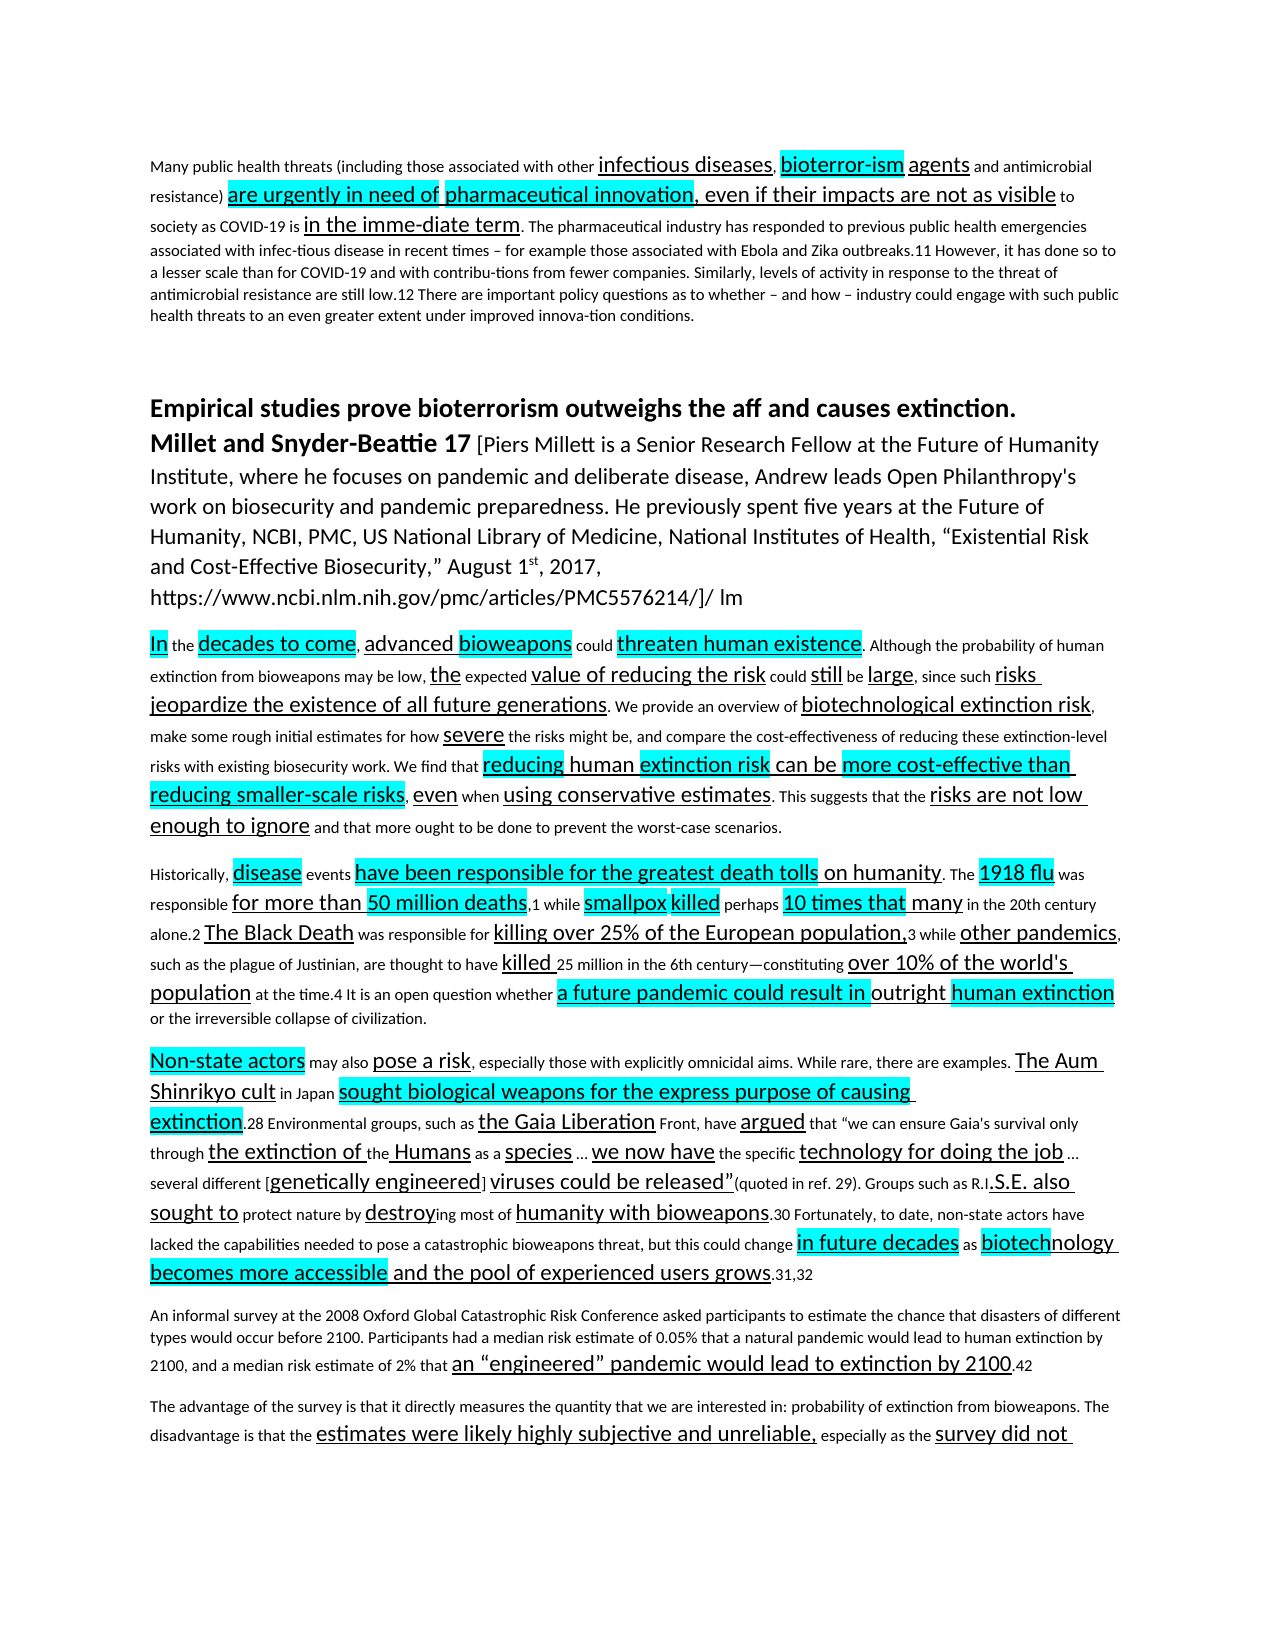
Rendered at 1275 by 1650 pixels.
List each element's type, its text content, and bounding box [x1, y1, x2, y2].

text Historically, disease events have been responsible for the greatest death tolls on humanity. The 1918 flu was responsible for more than 50 million deaths,1 while smallpox killed perhaps 10 times that many in the 20th century alone.2 The Black Death was responsible for killing over 25% of the European population,3 while other pandemics, such as the plague of Justinian, are thought to have killed 25 million in the 6th century—constituting over 10% of the world's population at the time.4 It is an open question whether a future pandemic could result in outright human extinction or the irreversible collapse of civilization. [150, 858, 1125, 1028]
text Non-state actors may also pose a risk, especially those with explicitly omnicidal aims. While rare, there are examples. The Aum Shinrikyo cult in Japan sought biological weapons for the express purpose of causing extinction.28 Environmental groups, such as the Gaia Liberation Front, have argued that “we can ensure Gaia's survival only through the extinction of the Humans as a species … we now have the specific technology for doing the job … several different [genetically engineered] viruses could be released”(quoted in ref. 29). Groups such as R.I.S.E. also sought to protect nature by destroying most of humanity with bioweapons.30 Fortunately, to date, non-state actors have lacked the capabilities needed to pose a catastrophic bioweapons threat, but this could change in future decades as biotechnology becomes more accessible and the pool of experienced users grows.31,32 [150, 1047, 1125, 1286]
text Millet and Snyder-Beattie 17 [Piers Millett is a Senior Research Fellow at the Future of Humanity Institute, where he focuses on pandemic and deliberate disease, Andrew leads Open Philanthropy's work on biosecurity and pandemic preparedness. He previously spent five years at the Future of Humanity, NCBI, PMC, US National Library of Medicine, National Institutes of Health, “Existential Risk and Cost-Effective Biosecurity,” August 1st, 2017, https://www.ncbi.nlm.nih.gov/pmc/articles/PMC5576214/]/ lm [150, 427, 1125, 611]
text An informal survey at the 2008 Oxford Global Catastrophic Risk Conference asked participants to estimate the chance that disasters of different types would occur before 2100. Participants had a median risk estimate of 0.05% that a natural pandemic would lead to human extinction by 2100, and a median risk estimate of 2% that an “engineered” pandemic would lead to extinction by 2100.42 [150, 1305, 1125, 1377]
subtitle Empirical studies prove bioterrorism outweighs the aff and causes extinction. [150, 391, 1125, 424]
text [150, 150, 1125, 326]
text In the decades to come, advanced bioweapons could threaten human existence. Although the probability of human extinction from bioweapons may be low, the expected value of reducing the risk could still be large, since such risks jeopardize the existence of all future generations. We provide an overview of biotechnological extinction risk, make some rough initial estimates for how severe the risks might be, and compare the cost-effectiveness of reducing these extinction-level risks with existing biosecurity work. We find that reducing human extinction risk can be more cost-effective than reducing smaller-scale risks, even when using conservative estimates. This suggests that the risks are not low enough to ignore and that more ought to be done to prevent the worst-case scenarios. [150, 629, 1125, 839]
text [150, 1396, 1125, 1447]
